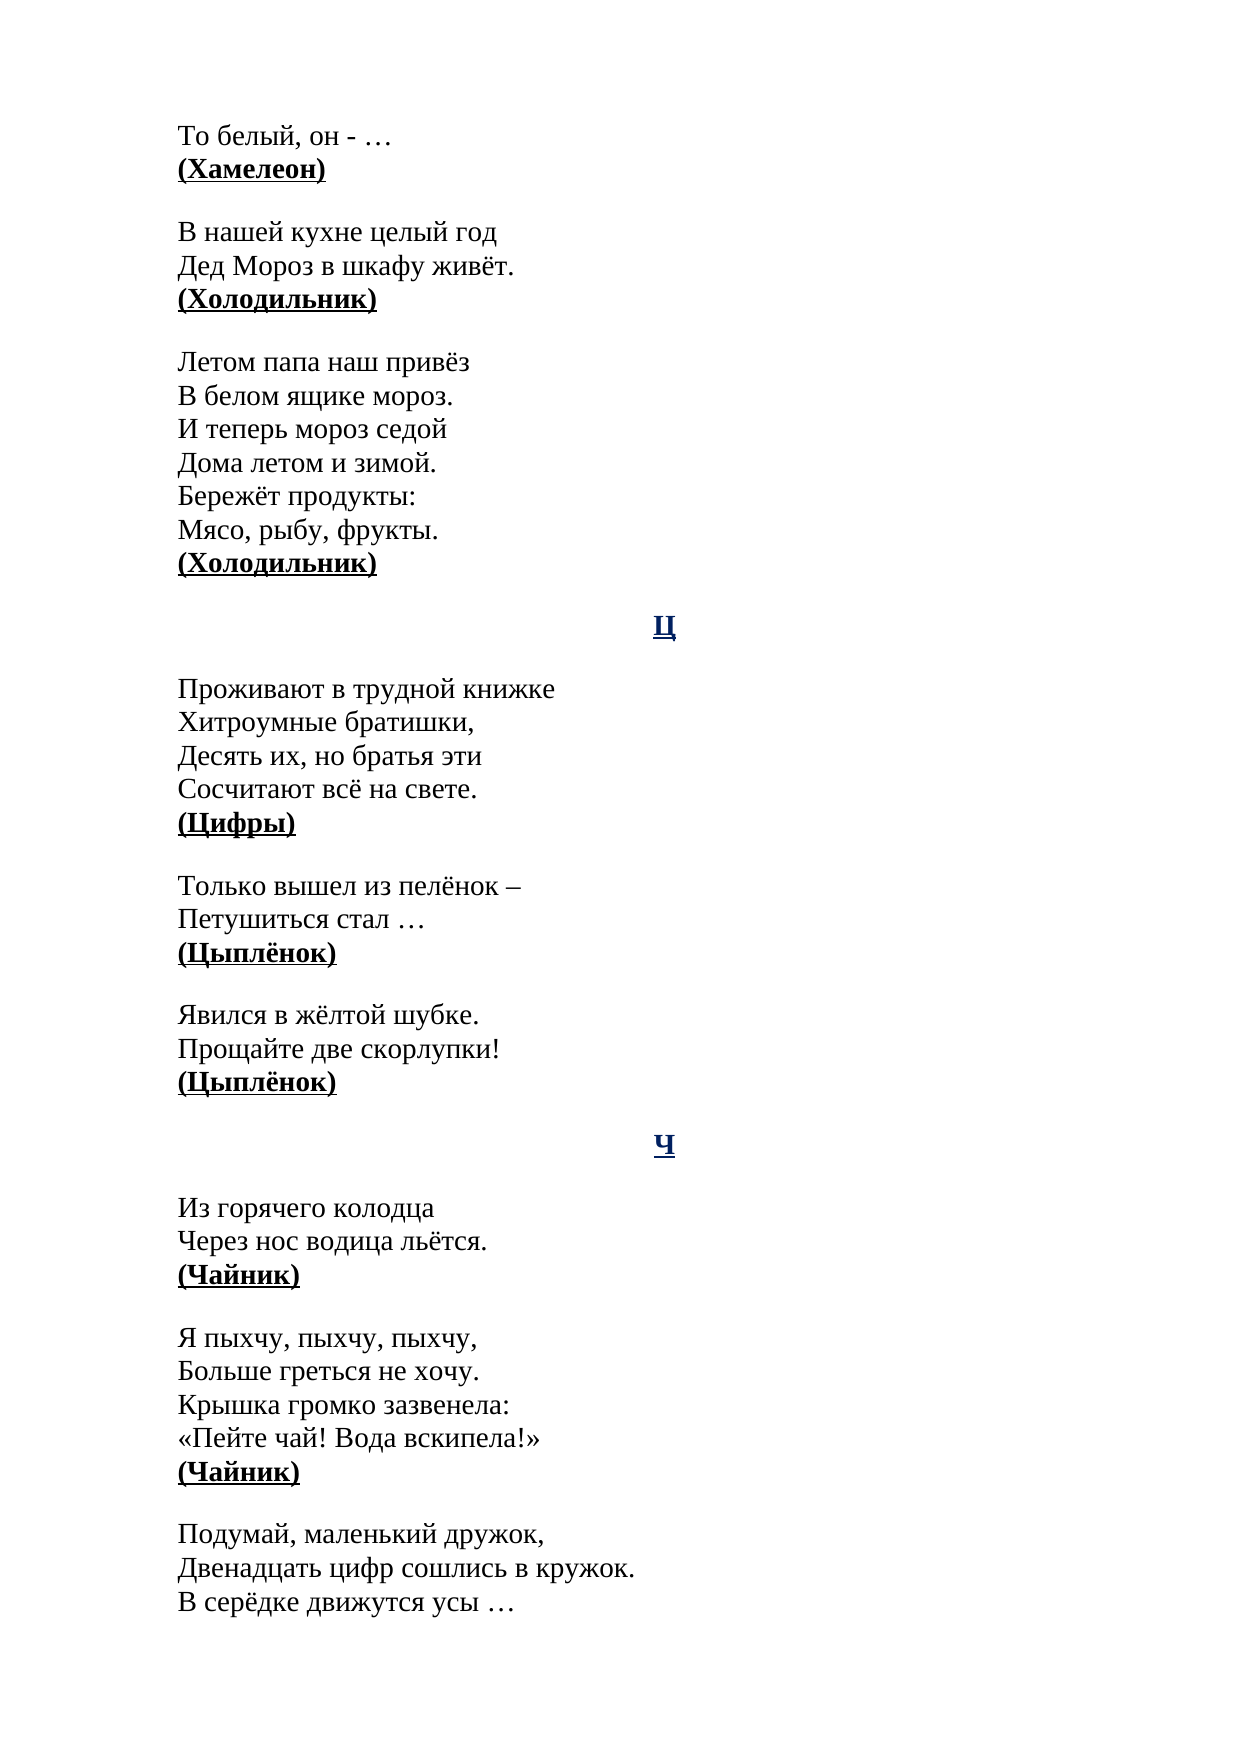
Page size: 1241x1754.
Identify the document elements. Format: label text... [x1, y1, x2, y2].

subtitle Ц [177, 608, 1152, 642]
text Из горячего колодца Через нос водица льётся. (Чайник) [177, 1190, 1152, 1291]
text Летом папа наш привёз В белом ящике мороз. И теперь мороз седой Дома летом и зимой. Бережёт продукты: Мясо, рыбу, фрукты. (Холодильник) [177, 344, 1152, 579]
text Явился в жёлтой шубке. Прощайте две скорлупки! (Цыплёнок) [177, 997, 1152, 1098]
text Только вышел из пелёнок – Петушиться стал … (Цыплёнок) [177, 868, 1152, 968]
text В нашей кухне целый год Дед Мороз в шкафу живёт. (Холодильник) [177, 214, 1152, 315]
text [177, 118, 1152, 185]
text Я пыхчу, пыхчу, пыхчу, Больше греться не хочу. Крышка громко зазвенела: «Пейте чай! Вода вскипела!» (Чайник) [177, 1320, 1152, 1487]
text Проживают в трудной книжке Хитроумные братишки, Десять их, но братья эти Сосчитают всё на свете. (Цифры) [177, 671, 1152, 838]
subtitle Ч [177, 1127, 1152, 1161]
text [177, 1517, 1152, 1617]
